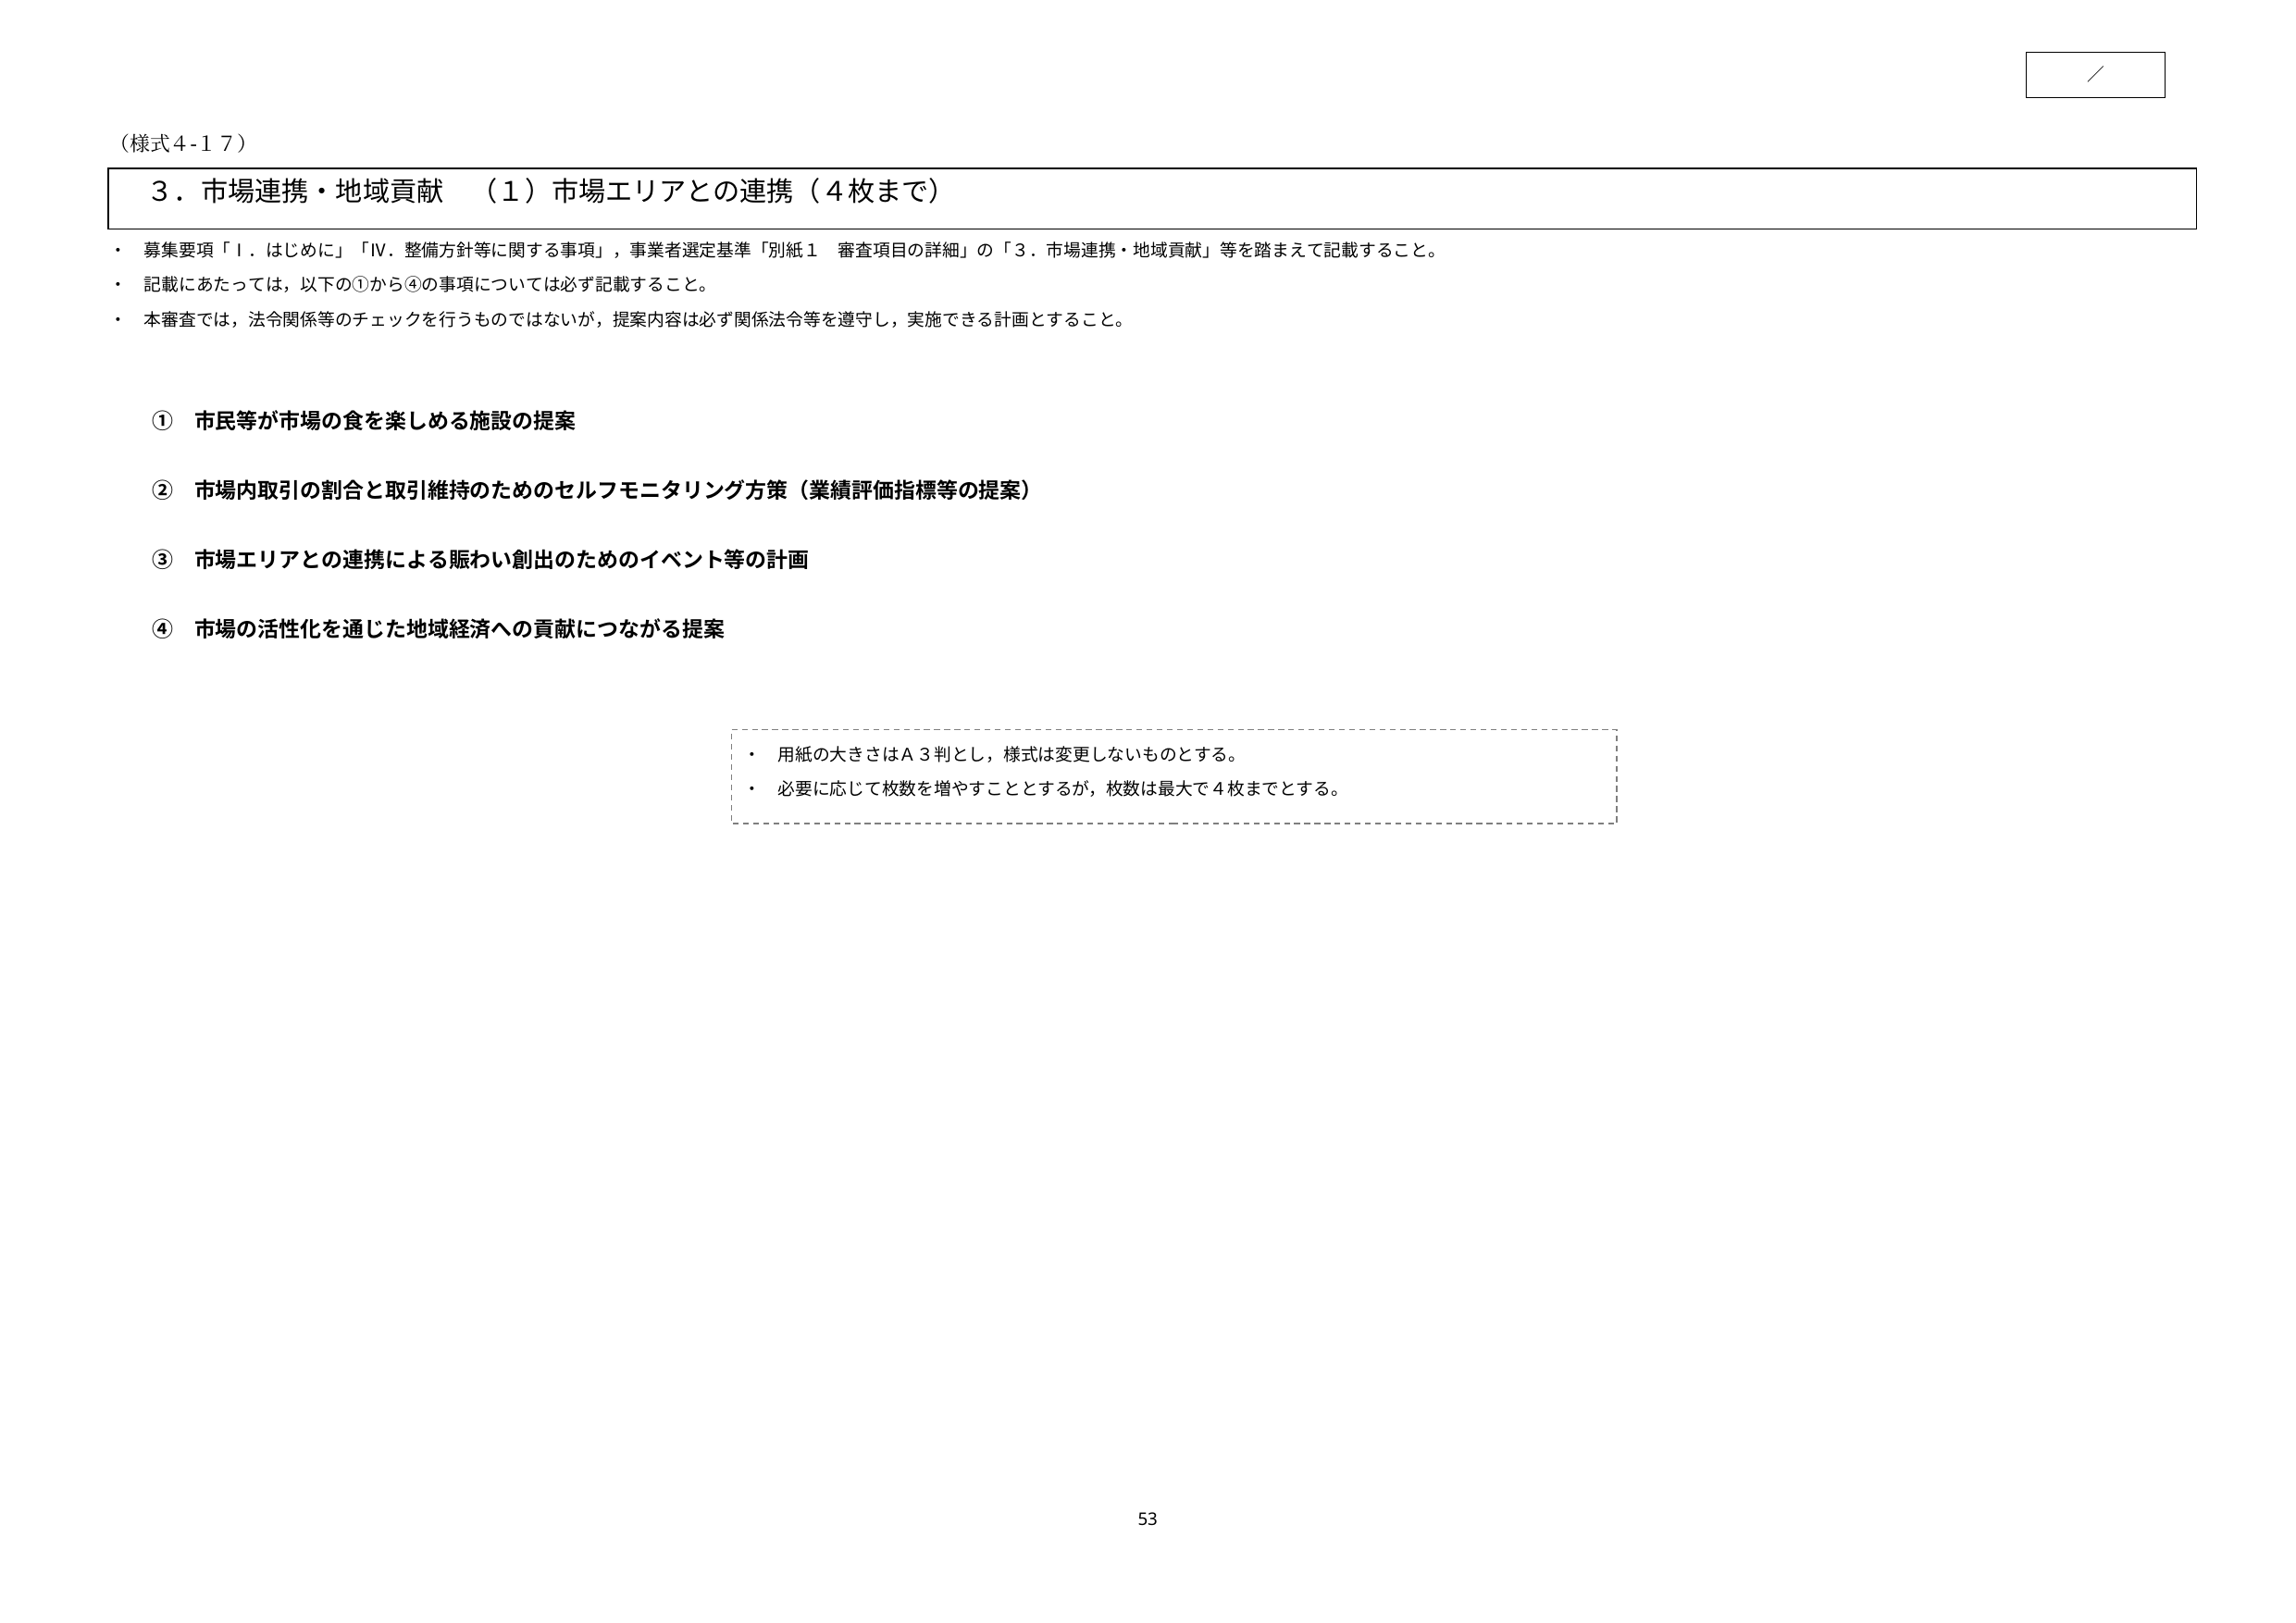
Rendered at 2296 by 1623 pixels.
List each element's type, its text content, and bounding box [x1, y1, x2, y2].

text ③ 市場エリアとの連携による賑わい創出のためのイベント等の計画 [109, 539, 2186, 574]
text ・ 記載にあたっては，以下の①から④の事項については必ず記載すること。 [109, 262, 2186, 296]
text ② 市場内取引の割合と取引維持のためのセルフモニタリング方策（業績評価指標等の提案） [109, 470, 2186, 504]
text ・ 募集要項「Ⅰ．はじめに」「Ⅳ．整備方針等に関する事項」，事業者選定基準「別紙１ 審査項目の詳細」の「３．市場連携・地域貢献」等を踏まえて記載すること。 [109, 229, 2186, 262]
text ① 市民等が市場の食を楽しめる施設の提案 [109, 401, 2186, 435]
text ・ 本審査では，法令関係等のチェックを行うものではないが，提案内容は必ず関係法令等を遵守し，実施できる計画とすること。 [109, 296, 2186, 331]
subtitle （様式４-１７） [109, 129, 2186, 157]
text ④ 市場の活性化を通じた地域経済への貢献につながる提案 [109, 609, 2186, 643]
